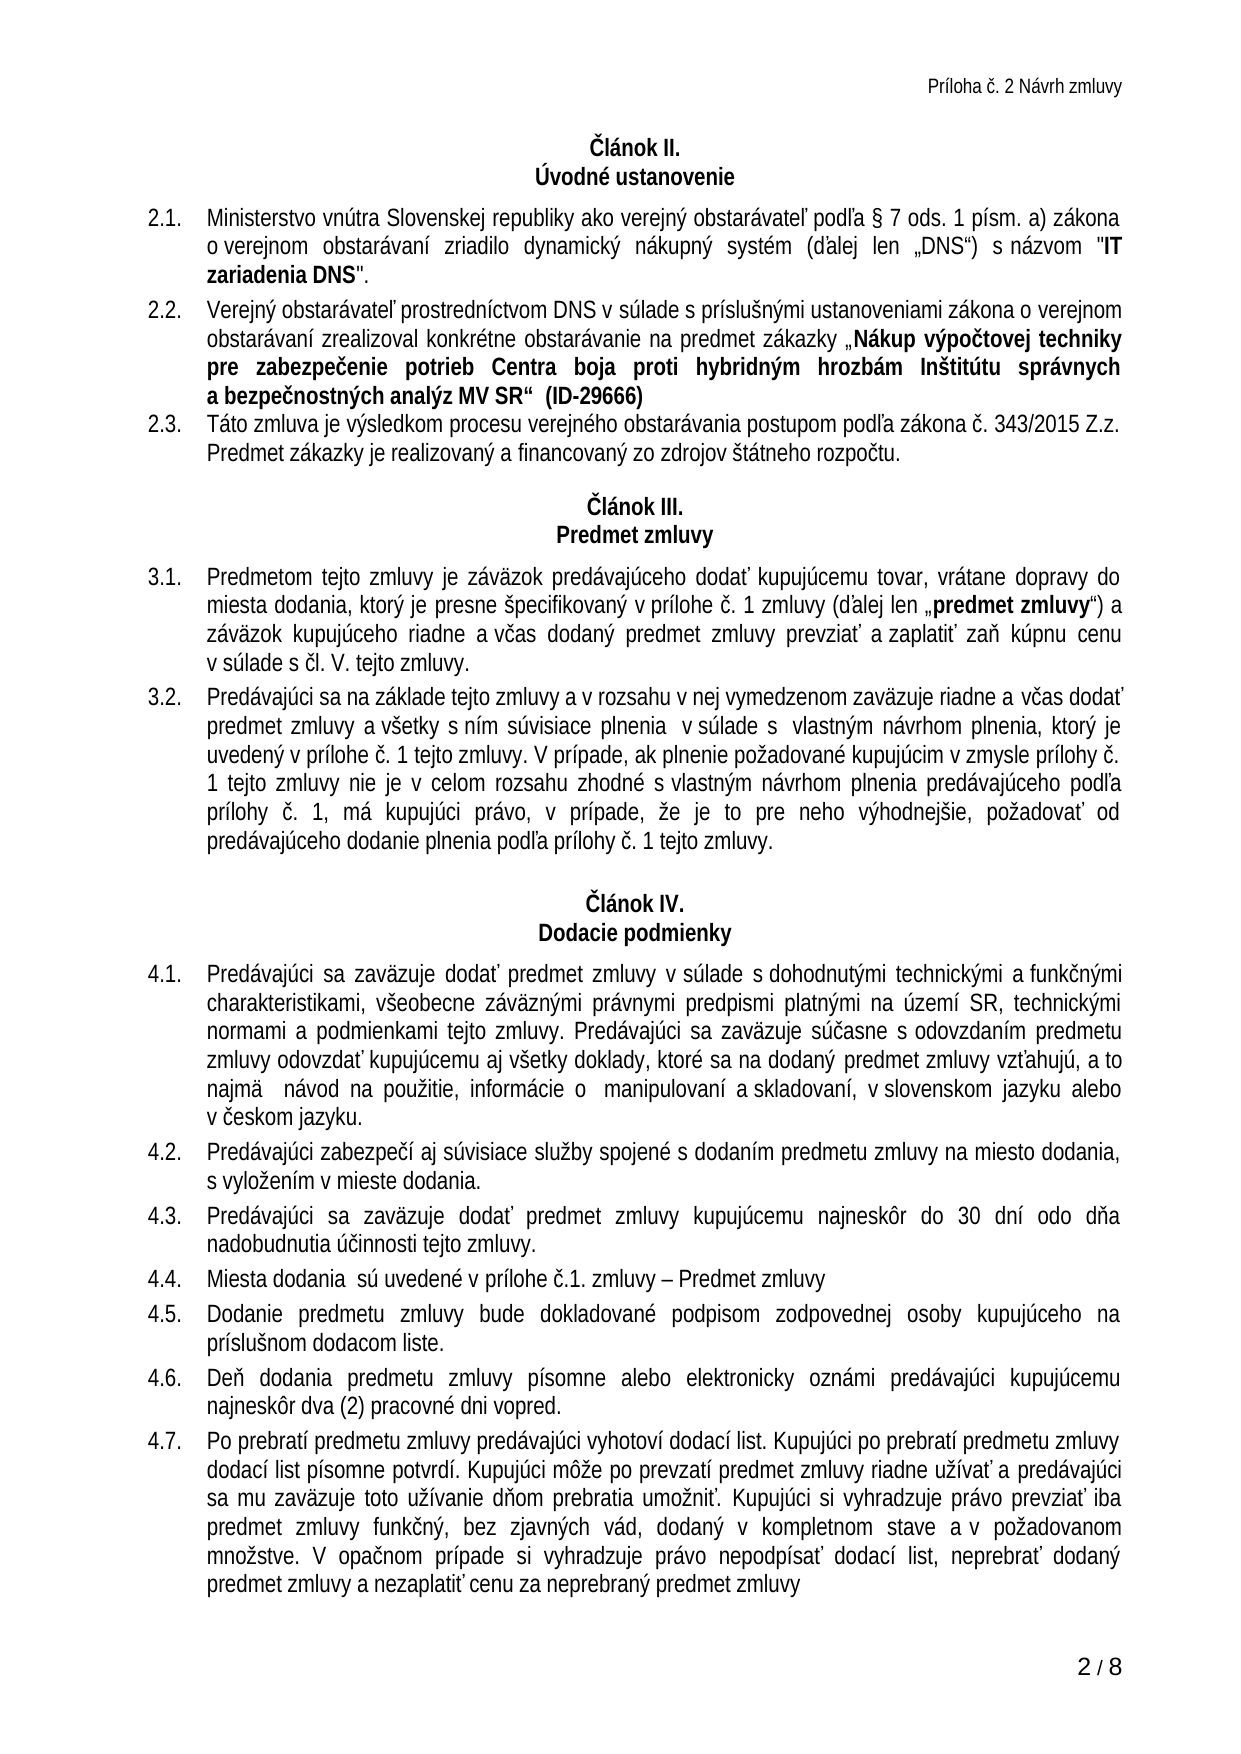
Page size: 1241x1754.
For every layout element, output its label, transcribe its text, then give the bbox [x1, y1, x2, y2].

text Predmet zmluvy [148, 520, 1122, 549]
text Článok II. [148, 133, 1122, 162]
list Predávajúci sa zaväzuje dodať predmet zmluvy kupujúcemu najneskôr do 30 dní odo dňa nadobudnutia účinnosti tejto zmluvy. [148, 1201, 1122, 1258]
text Dodacie podmienky [148, 918, 1122, 946]
list Predávajúci zabezpečí aj súvisiace služby spojené s dodaním predmetu zmluvy na miesto dodania, s vyložením v mieste dodania. [148, 1137, 1122, 1194]
list Miesta dodania sú uvedené v prílohe č.1. zmluvy – Predmet zmluvy [148, 1264, 1122, 1293]
list Verejný obstarávateľ prostredníctvom DNS v súlade s príslušnými ustanoveniami zákona o verejnom obstarávaní zrealizoval konkrétne obstarávanie na predmet zákazky „Nákup výpočtovej techniky pre zabezpečenie potrieb Centra boja proti hybridným hrozbám Inštitútu správnych a bezpečnostných analýz MV SR“ (ID-29666) [148, 295, 1122, 409]
text Úvodné ustanovenie [148, 162, 1122, 190]
list Predávajúci sa zaväzuje dodať predmet zmluvy v súlade s dohodnutými technickými a funkčnými charakteristikami, všeobecne záväznými právnymi predpismi platnými na území SR, technickými normami a podmienkami tejto zmluvy. Predávajúci sa zaväzuje súčasne s odovzdaním predmetu zmluvy odovzdať kupujúcemu aj všetky doklady, ktoré sa na dodaný predmet zmluvy vzťahujú, a to najmä návod na použitie, informácie o manipulovaní a skladovaní, v slovenskom jazyku alebo v českom jazyku. [148, 959, 1122, 1131]
list Po prebratí predmetu zmluvy predávajúci vyhotoví dodací list. Kupujúci po prebratí predmetu zmluvy dodací list písomne potvrdí. Kupujúci môže po prevzatí predmet zmluvy riadne užívať a predávajúci sa mu zaväzuje toto užívanie dňom prebratia umožniť. Kupujúci si vyhradzuje právo prevziať iba predmet zmluvy funkčný, bez zjavných vád, dodaný v kompletnom stave a v požadovanom množstve. V opačnom prípade si vyhradzuje právo nepodpísať dodací list, neprebrať dodaný predmet zmluvy a nezaplatiť cenu za neprebraný predmet zmluvy [148, 1426, 1122, 1598]
list Predmetom tejto zmluvy je záväzok predávajúceho dodať kupujúcemu tovar, vrátane dopravy do miesta dodania, ktorý je presne špecifikovaný v prílohe č. 1 zmluvy (ďalej len „predmet zmluvy“) a záväzok kupujúceho riadne a včas dodaný predmet zmluvy prevziať a zaplatiť zaň kúpnu cenu v súlade s čl. V. tejto zmluvy. [148, 562, 1122, 676]
list Táto zmluva je výsledkom procesu verejného obstarávania postupom podľa zákona č. 343/2015 Z.z. Predmet zákazky je realizovaný a financovaný zo zdrojov štátneho rozpočtu. [148, 409, 1122, 467]
list Dodanie predmetu zmluvy bude dokladované podpisom zodpovednej osoby kupujúceho na príslušnom dodacom liste. [148, 1299, 1122, 1356]
list Predávajúci sa na základe tejto zmluvy a v rozsahu v nej vymedzenom zaväzuje riadne a včas dodať predmet zmluvy a všetky s ním súvisiace plnenia v súlade s vlastným návrhom plnenia, ktorý je uvedený v prílohe č. 1 tejto zmluvy. V prípade, ak plnenie požadované kupujúcim v zmysle prílohy č. 1 tejto zmluvy nie je v celom rozsahu zhodné s vlastným návrhom plnenia predávajúceho podľa prílohy č. 1, má kupujúci právo, v prípade, že je to pre neho výhodnejšie, požadovať od predávajúceho dodanie plnenia podľa prílohy č. 1 tejto zmluvy. [148, 682, 1122, 854]
list Deň dodania predmetu zmluvy písomne alebo elektronicky oznámi predávajúci kupujúcemu najneskôr dva (2) pracovné dni vopred. [148, 1363, 1122, 1420]
list Ministerstvo vnútra Slovenskej republiky ako verejný obstarávateľ podľa § 7 ods. 1 písm. a) zákona o verejnom obstarávaní zriadilo dynamický nákupný systém (ďalej len „DNS“) s názvom "IT zariadenia DNS". [148, 203, 1122, 289]
text Článok III. [148, 492, 1122, 520]
text Článok IV. [148, 889, 1122, 918]
